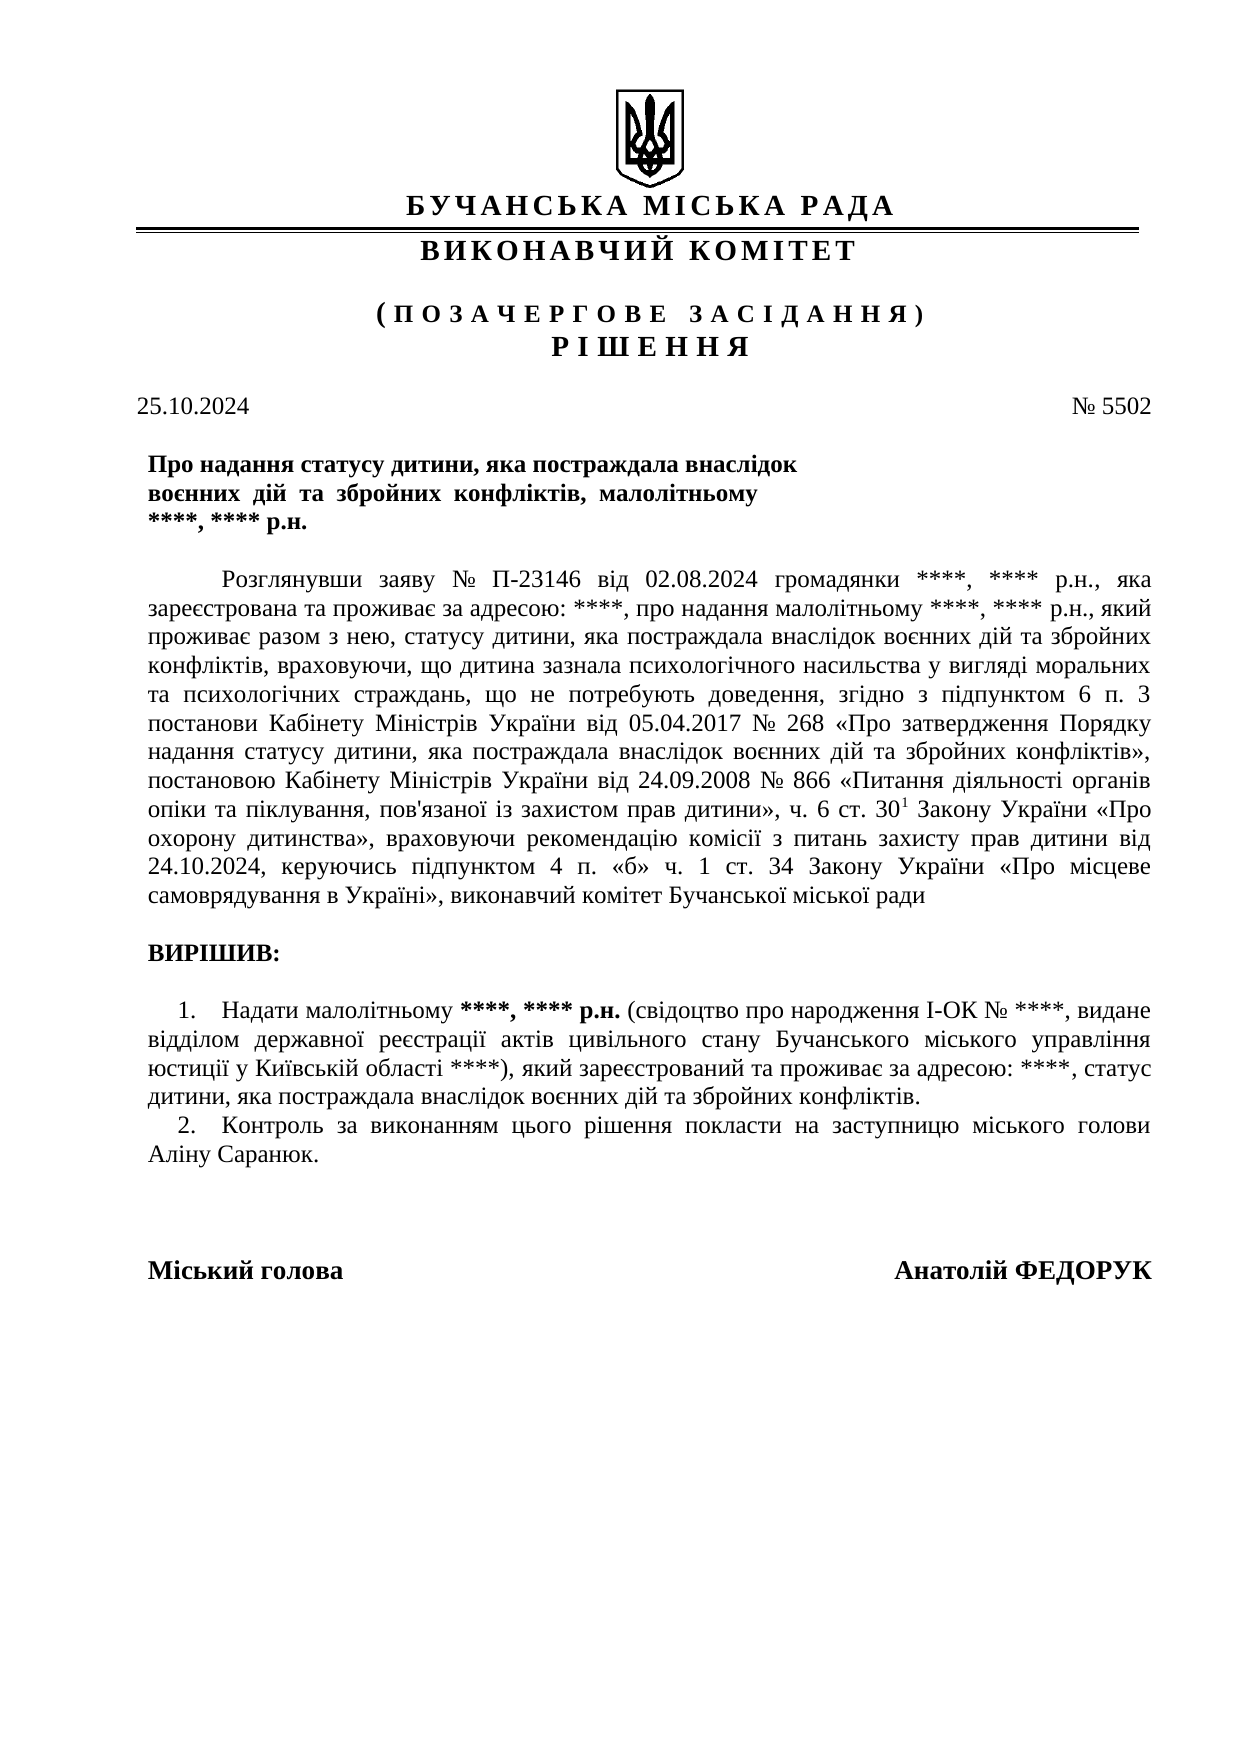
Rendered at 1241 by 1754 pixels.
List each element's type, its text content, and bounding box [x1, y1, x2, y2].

picture [614, 88, 686, 189]
table_header ВИКОНАВЧИЙ КОМІТЕТ [136, 233, 1139, 296]
list Контроль за виконанням цього рішення покласти на заступницю міського голови Аліну Саранюк. [148, 1110, 1152, 1168]
text РІШЕННЯ [148, 329, 1152, 363]
table_header 25.10.2024 [136, 391, 649, 420]
table_header № 5502 [650, 391, 1163, 420]
list Надати малолітньому ****, **** р.н. (свідоцтво про народження І-ОК № ****, видане відділом державної реєстрації актів цивільного стану Бучанського міського управління юстиції у Київській області ****), який зареєстрований та проживає за адресою: ****, статус дитини, яка постраждала внаслідок воєнних дій та збройних конфліктів. [148, 995, 1152, 1110]
text БУЧАНСЬКА МІСЬКА РАДА [148, 188, 1152, 222]
table_header Міський голова [136, 1254, 649, 1285]
text (ПОЗАЧЕРГОВЕ ЗАСІДАННЯ) [148, 296, 1152, 329]
text Розглянувши заяву № П-23146 від 02.08.2024 громадянки ****, **** р.н., яка зареєстрована та проживає за адресою: ****, про надання малолітньому ****, **** р.н., який проживає разом з нею, статусу дитини, яка постраждала внаслідок воєнних дій та збройних конфліктів, враховуючи, що дитина зазнала психологічного насильства у вигляді моральних та психологічних страждань, що не потребують доведення, згідно з підпунктом 6 п. 3 постанови Кабінету Міністрів України від 05.04.2017 № 268 «Про затвердження Порядку надання статусу дитини, яка постраждала внаслідок воєнних дій та збройних конфліктів», постановою Кабінету Міністрів України від 24.09.2008 № 866 «Питання діяльності органів опіки та піклування, пов'язаної із захистом прав дитини», ч. 6 ст. 301 Закону України «Про охорону дитинства», враховуючи рекомендацію комісії з питань захисту прав дитини від 24.10.2024, керуючись підпунктом 4 п. «б» ч. 1 ст. 34 Закону України «Про місцеве самоврядування в Україні», виконавчий комітет Бучанської міської ради [148, 564, 1152, 909]
text Про надання статусу дитини, яка постраждала внаслідок воєнних дій та збройних конфліктів, малолітньому [148, 449, 812, 506]
text ****, **** р.н. [148, 506, 812, 535]
table_header Анатолій ФЕДОРУК [650, 1254, 1163, 1285]
text ВИРІШИВ: [148, 938, 1152, 966]
